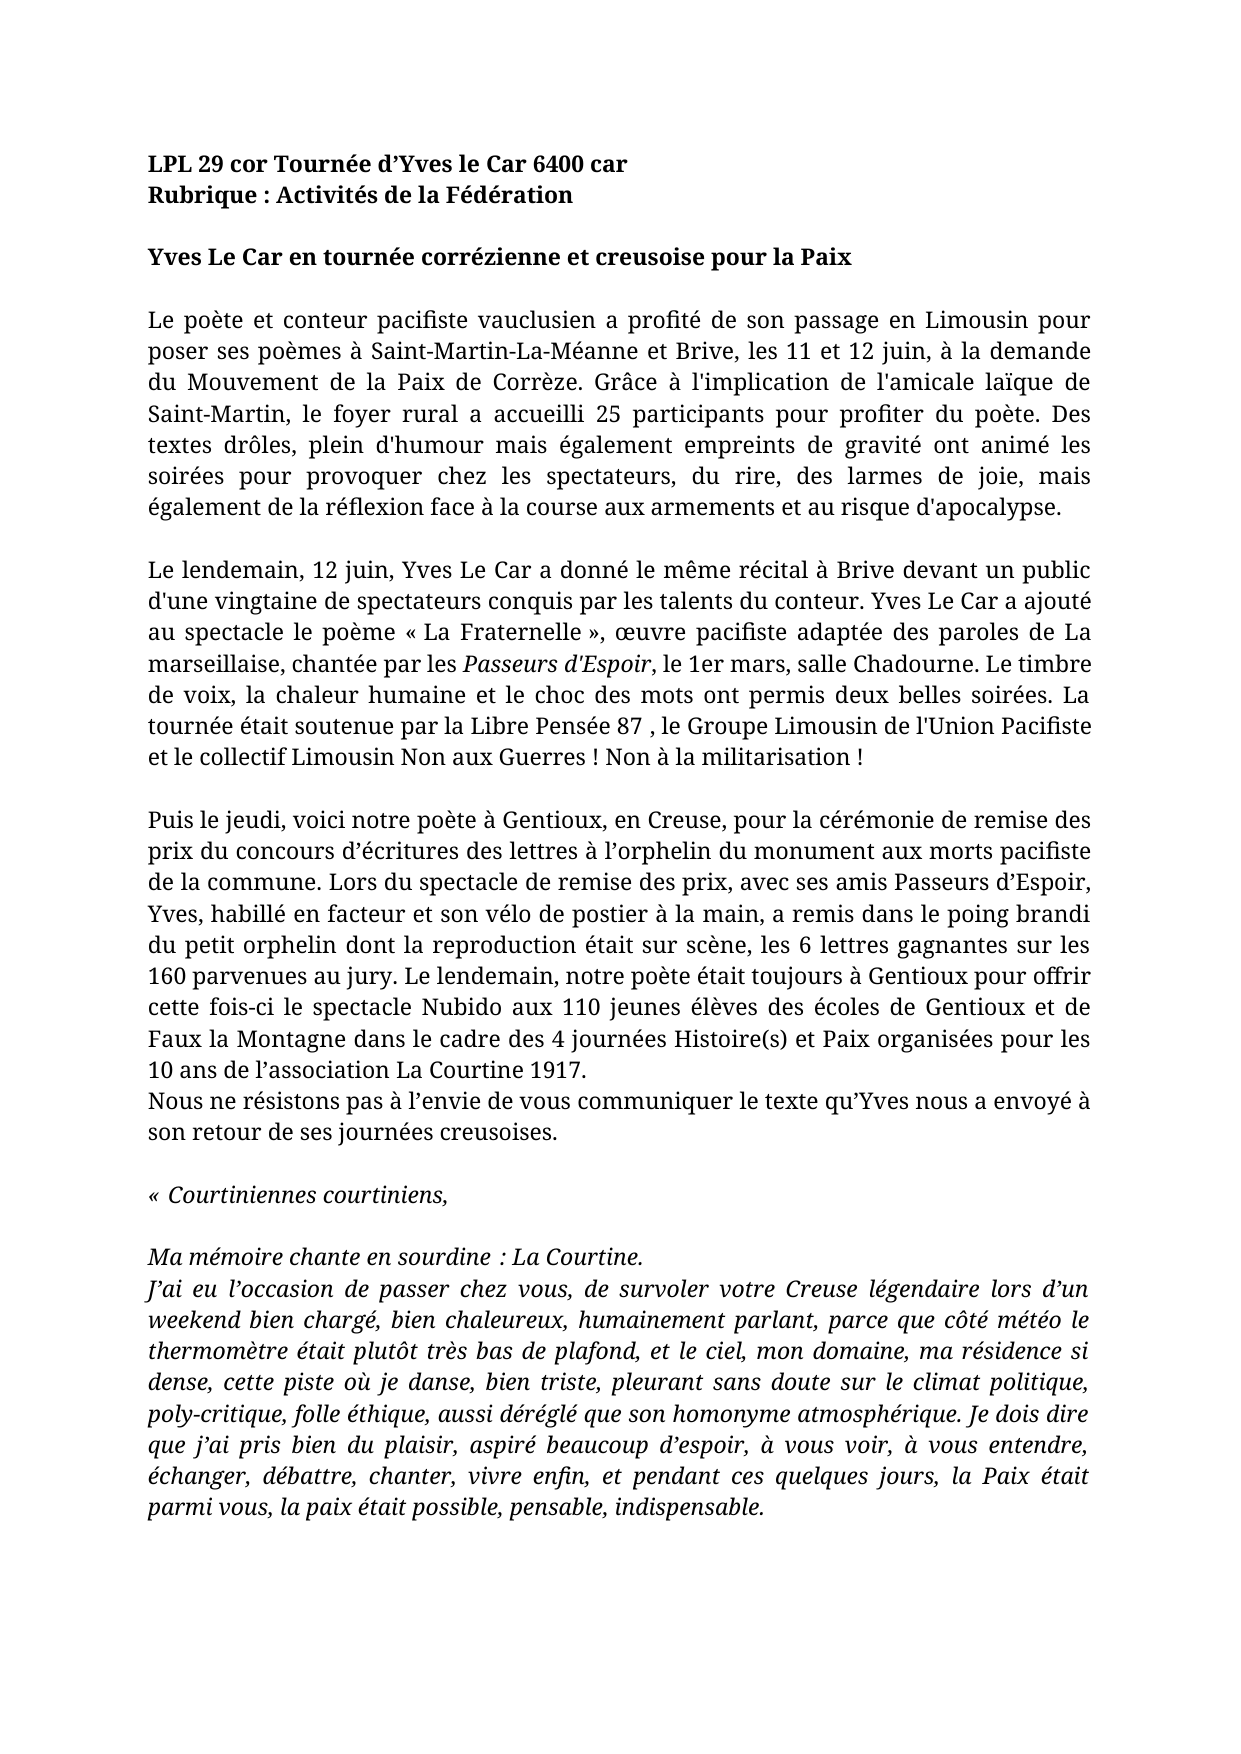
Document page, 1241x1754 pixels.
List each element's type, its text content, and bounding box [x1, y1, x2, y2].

text Le lendemain, 12 juin, Yves Le Car a donné le même récital à Brive devant un public d'une vingtaine de spectateurs conquis par les talents du conteur. Yves Le Car a ajouté au spectacle le poème « La Fraternelle », œuvre pacifiste adaptée des paroles de La marseillaise, chantée par les Passeurs d'Espoir, le 1er mars, salle Chadourne. Le timbre de voix, la chaleur humaine et le choc des mots ont permis deux belles soirées. La tournée était soutenue par la Libre Pensée 87 , le Groupe Limousin de l'Union Pacifiste et le collectif Limousin Non aux Guerres ! Non à la militarisation ! [148, 554, 1093, 773]
text LPL 29 cor Tournée d’Yves le Car 6400 car [148, 148, 1093, 179]
text Nous ne résistons pas à l’envie de vous communiquer le texte qu’Yves nous a envoyé à son retour de ses journées creusoises. [148, 1085, 1093, 1148]
text J’ai eu l’occasion de passer chez vous, de survoler votre Creuse légendaire lors d’un weekend bien chargé, bien chaleureux, humainement parlant, parce que côté météo le thermomètre était plutôt très bas de plafond, et le ciel, mon domaine, ma résidence si dense, cette piste où je danse, bien triste, pleurant sans doute sur le climat politique, poly-critique, folle éthique, aussi déréglé que son homonyme atmosphérique. Je dois dire que j’ai pris bien du plaisir, aspiré beaucoup d’espoir, à vous voir, à vous entendre, échanger, débattre, chanter, vivre enfin, et pendant ces quelques jours, la Paix était parmi vous, la paix était possible, pensable, indispensable. [148, 1273, 1093, 1523]
text « Courtiniennes courtiniens, [148, 1179, 1093, 1210]
text Yves Le Car en tournée corrézienne et creusoise pour la Paix [148, 241, 1093, 273]
text Ma mémoire chante en sourdine : La Courtine. [148, 1241, 1093, 1273]
text Rubrique : Activités de la Fédération [148, 179, 1093, 210]
text Le poète et conteur pacifiste vauclusien a profité de son passage en Limousin pour poser ses poèmes à Saint-Martin-La-Méanne et Brive, les 11 et 12 juin, à la demande du Mouvement de la Paix de Corrèze. Grâce à l'implication de l'amicale laïque de Saint-Martin, le foyer rural a accueilli 25 participants pour profiter du poète. Des textes drôles, plein d'humour mais également empreints de gravité ont animé les soirées pour provoquer chez les spectateurs, du rire, des larmes de joie, mais également de la réflexion face à la course aux armements et au risque d'apocalypse. [148, 304, 1093, 523]
text Puis le jeudi, voici notre poète à Gentioux, en Creuse, pour la cérémonie de remise des prix du concours d’écritures des lettres à l’orphelin du monument aux morts pacifiste de la commune. Lors du spectacle de remise des prix, avec ses amis Passeurs d’Espoir, Yves, habillé en facteur et son vélo de postier à la main, a remis dans le poing brandi du petit orphelin dont la reproduction était sur scène, les 6 lettres gagnantes sur les 160 parvenues au jury. Le lendemain, notre poète était toujours à Gentioux pour offrir cette fois-ci le spectacle Nubido aux 110 jeunes élèves des écoles de Gentioux et de Faux la Montagne dans le cadre des 4 journées Histoire(s) et Paix organisées pour les 10 ans de l’association La Courtine 1917. [148, 804, 1093, 1085]
